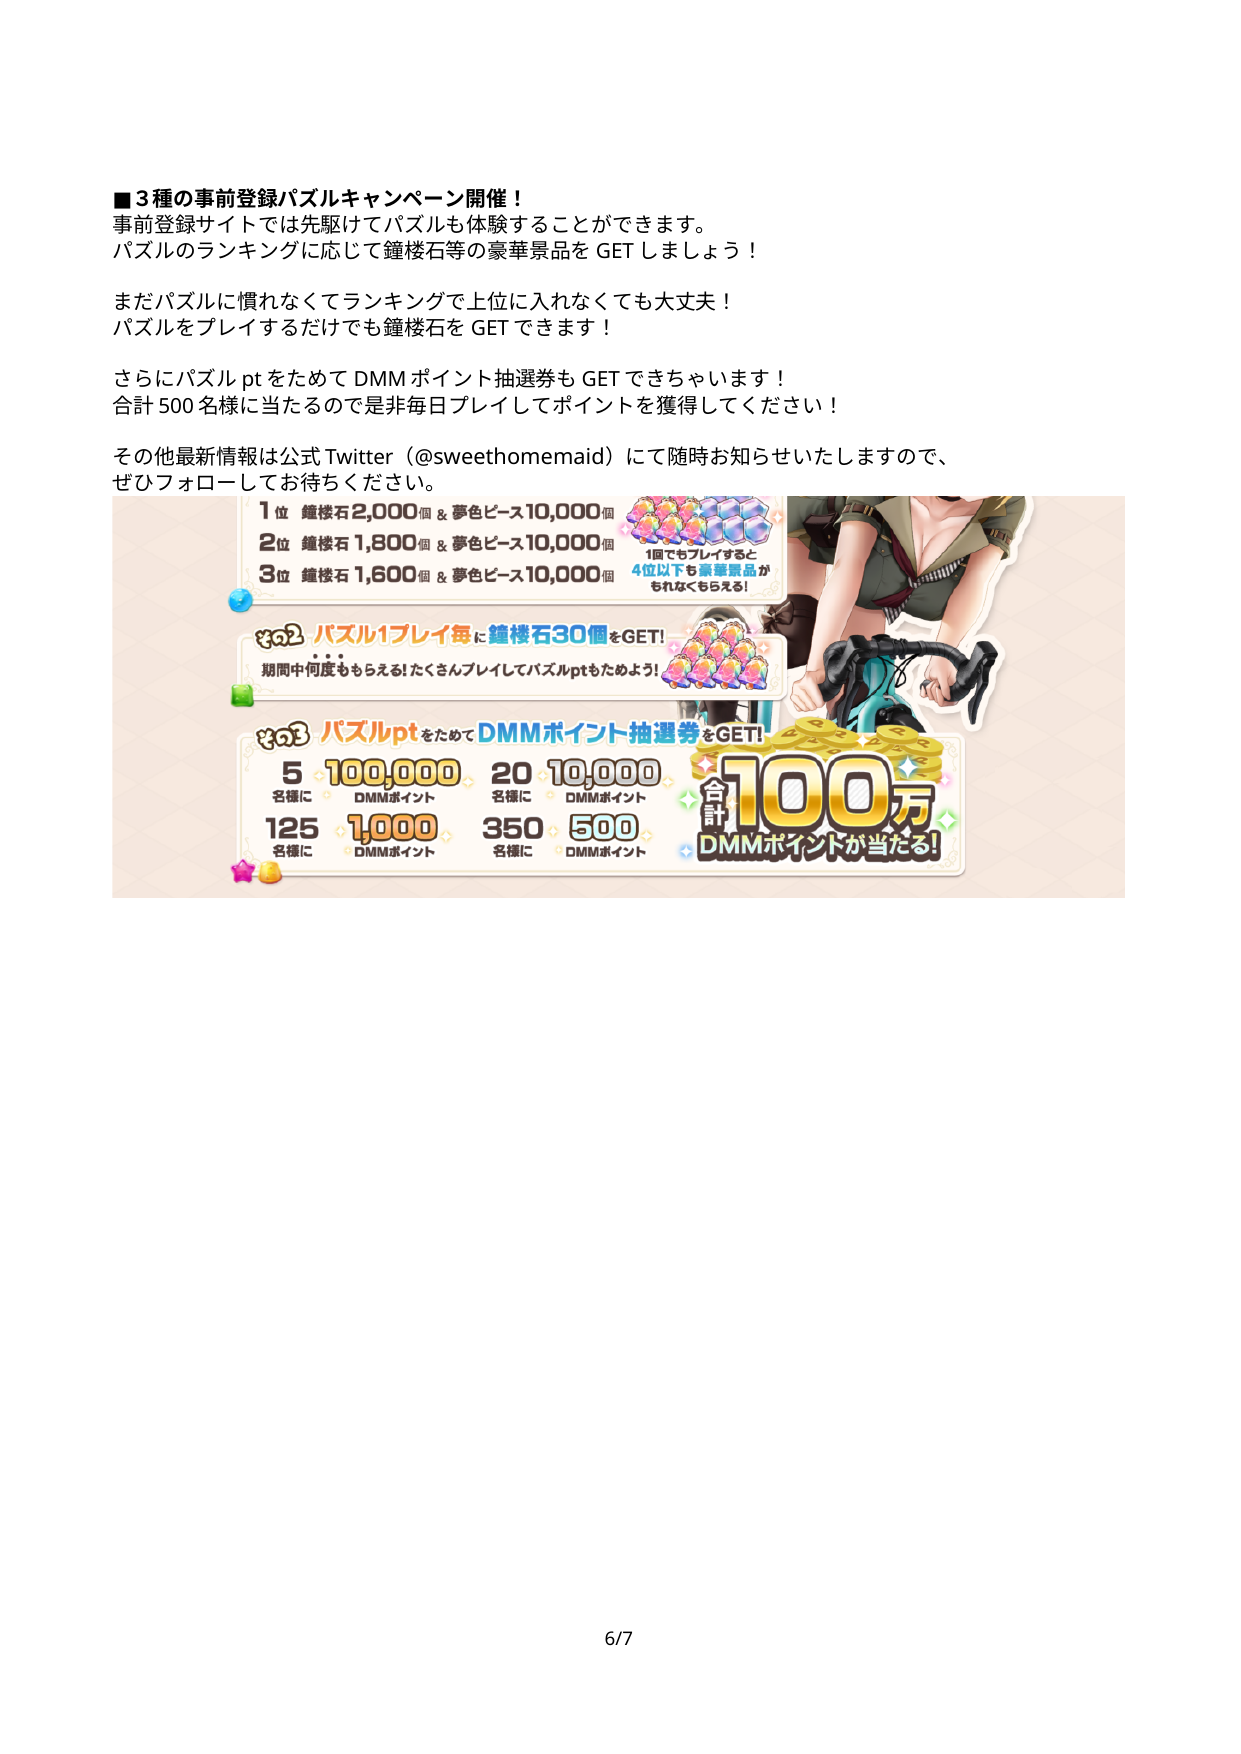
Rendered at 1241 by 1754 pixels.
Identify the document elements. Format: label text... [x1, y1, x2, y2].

text その他最新情報は公式Twitter（@sweethomemaid）にて随時お知らせいたしますので、 [112, 443, 1125, 470]
picture [112, 496, 1125, 898]
text パズルをプレイするだけでも鐘楼石をGETできます！ [112, 315, 1125, 341]
text 合計500名様に当たるので是非毎日プレイしてポイントを獲得してください！ [112, 392, 1125, 418]
text 事前登録サイトでは先駆けてパズルも体験することができます。 [112, 211, 1125, 237]
text ■３種の事前登録パズルキャンペーン開催！ [112, 185, 1125, 211]
text まだパズルに慣れなくてランキングで上位に入れなくても大丈夫！ [112, 288, 1125, 315]
text さらにパズルptをためてDMMポイント抽選券もGETできちゃいます！ [112, 366, 1125, 392]
text ぜひフォローしてお待ちください。 [112, 470, 1125, 496]
text パズルのランキングに応じて鐘楼石等の豪華景品をGETしましょう！ [112, 237, 1125, 264]
